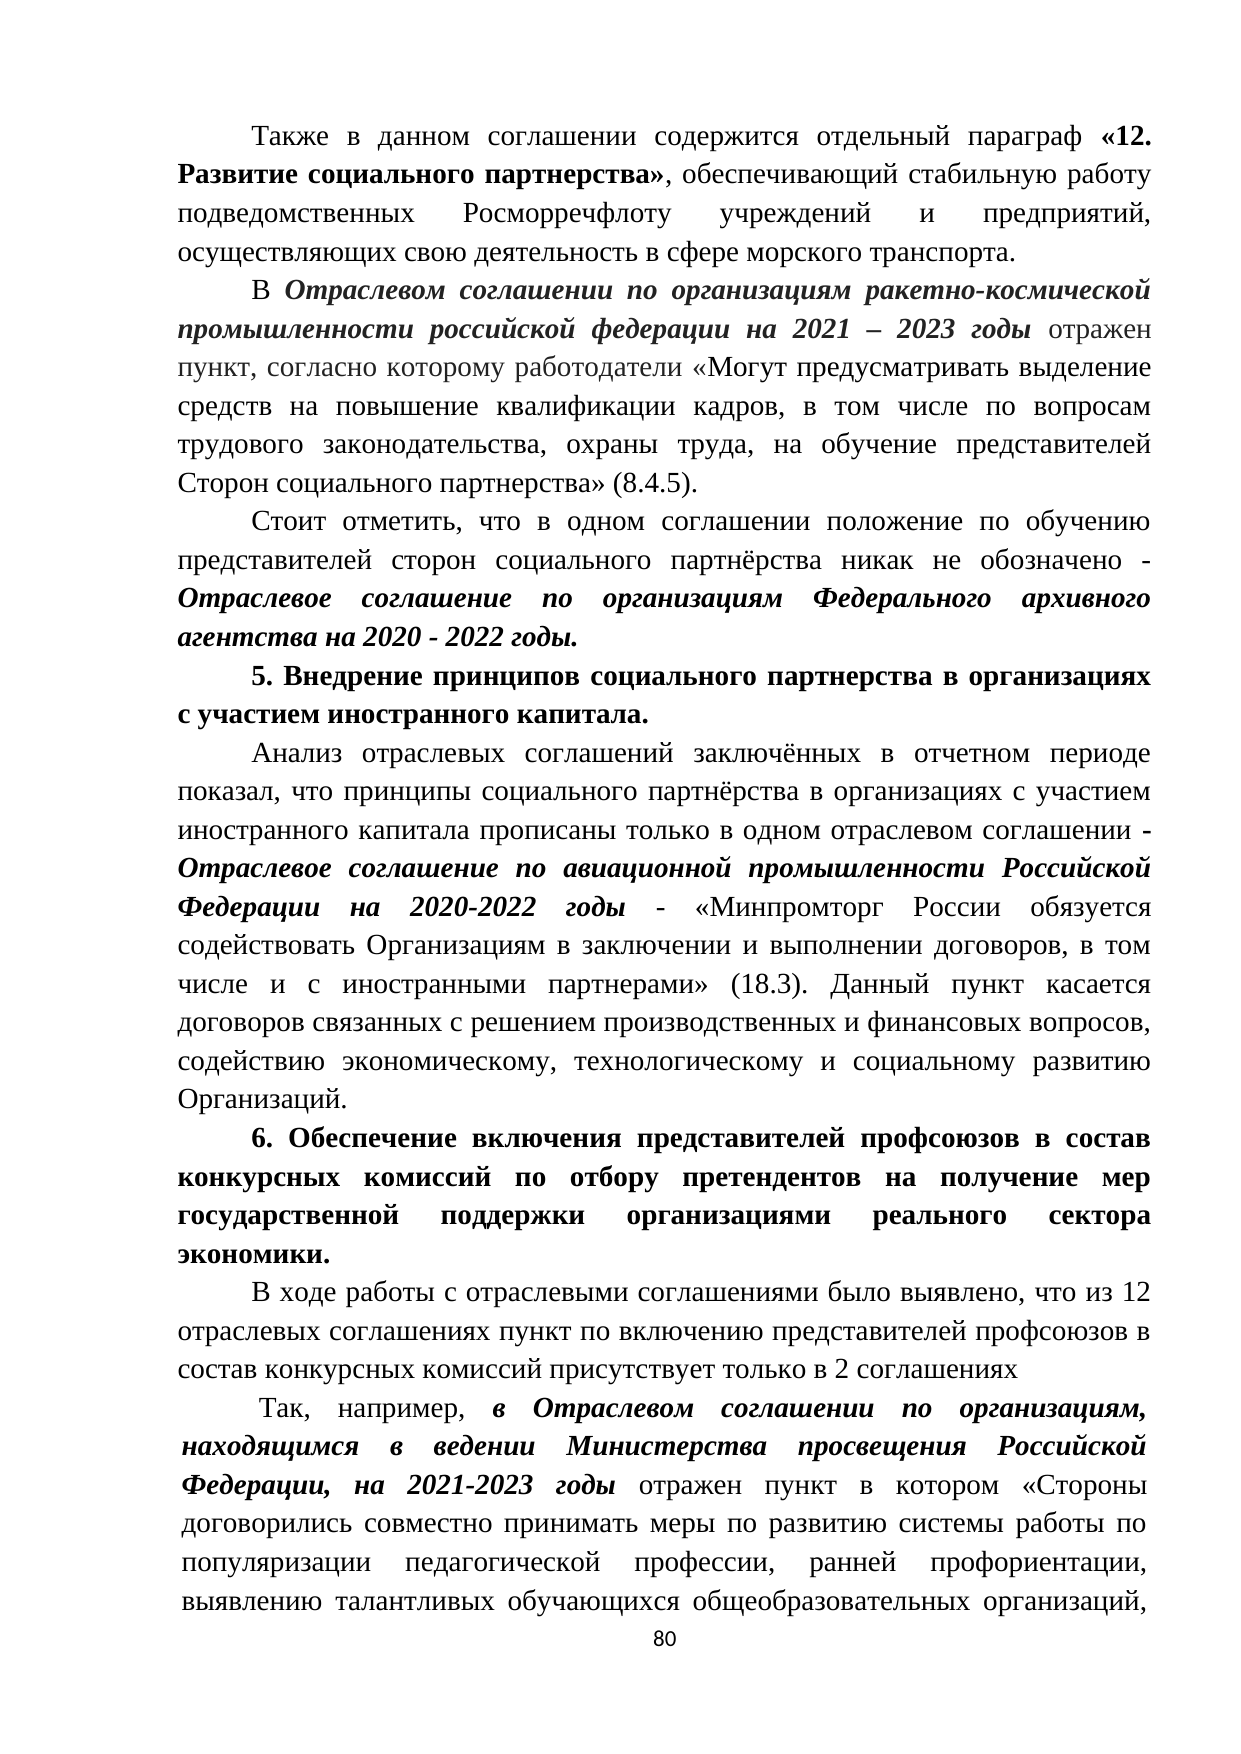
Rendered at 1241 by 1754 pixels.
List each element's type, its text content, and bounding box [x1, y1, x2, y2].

text В Отраслевом соглашении по организациям ракетно-космической промышленности российской федерации на 2021 – 2023 годы отражен пункт, согласно которому работодатели «Могут предусматривать выделение средств на повышение квалификации кадров, в том числе по вопросам трудового законодательства, охраны труда, на обучение представителей Сторон социального партнерства» (8.4.5). [177, 272, 1152, 498]
text Также в данном соглашении содержится отдельный параграф «12. Развитие социального партнерства», обеспечивающий стабильную работу подведомственных Росморречфлоту учреждений и предприятий, осуществляющих свою деятельность в сфере морского транспорта. [177, 118, 1152, 267]
text 5. Внедрение принципов социального партнерства в организациях с участием иностранного капитала. [177, 658, 1152, 730]
text 6. Обеспечение включения представителей профсоюзов в состав конкурсных комиссий по отбору претендентов на получение мер государственной поддержки организациями реального сектора экономики. [177, 1120, 1152, 1269]
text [181, 1390, 1147, 1616]
text Анализ отраслевых соглашений заключённых в отчетном периоде показал, что принципы социального партнёрства в организациях с участием иностранного капитала прописаны только в одном отраслевом соглашении - Отраслевое соглашение по авиационной промышленности Российской Федерации на 2020-2022 годы - «Минпромторг России обязуется содействовать Организациям в заключении и выполнении договоров, в том числе и с иностранными партнерами» (18.3). Данный пункт касается договоров связанных с решением производственных и финансовых вопросов, содействию экономическому, технологическому и социальному развитию Организаций. [177, 735, 1152, 1115]
text Стоит отметить, что в одном соглашении положение по обучению представителей сторон социального партнёрства никак не обозначено - Отраслевое соглашение по организациям Федерального архивного агентства на 2020 - 2022 годы. [177, 503, 1152, 653]
text В ходе работы с отраслевыми соглашениями было выявлено, что из 12 отраслевых соглашениях пункт по включению представителей профсоюзов в состав конкурсных комиссий присутствует только в 2 соглашениях [177, 1274, 1152, 1385]
